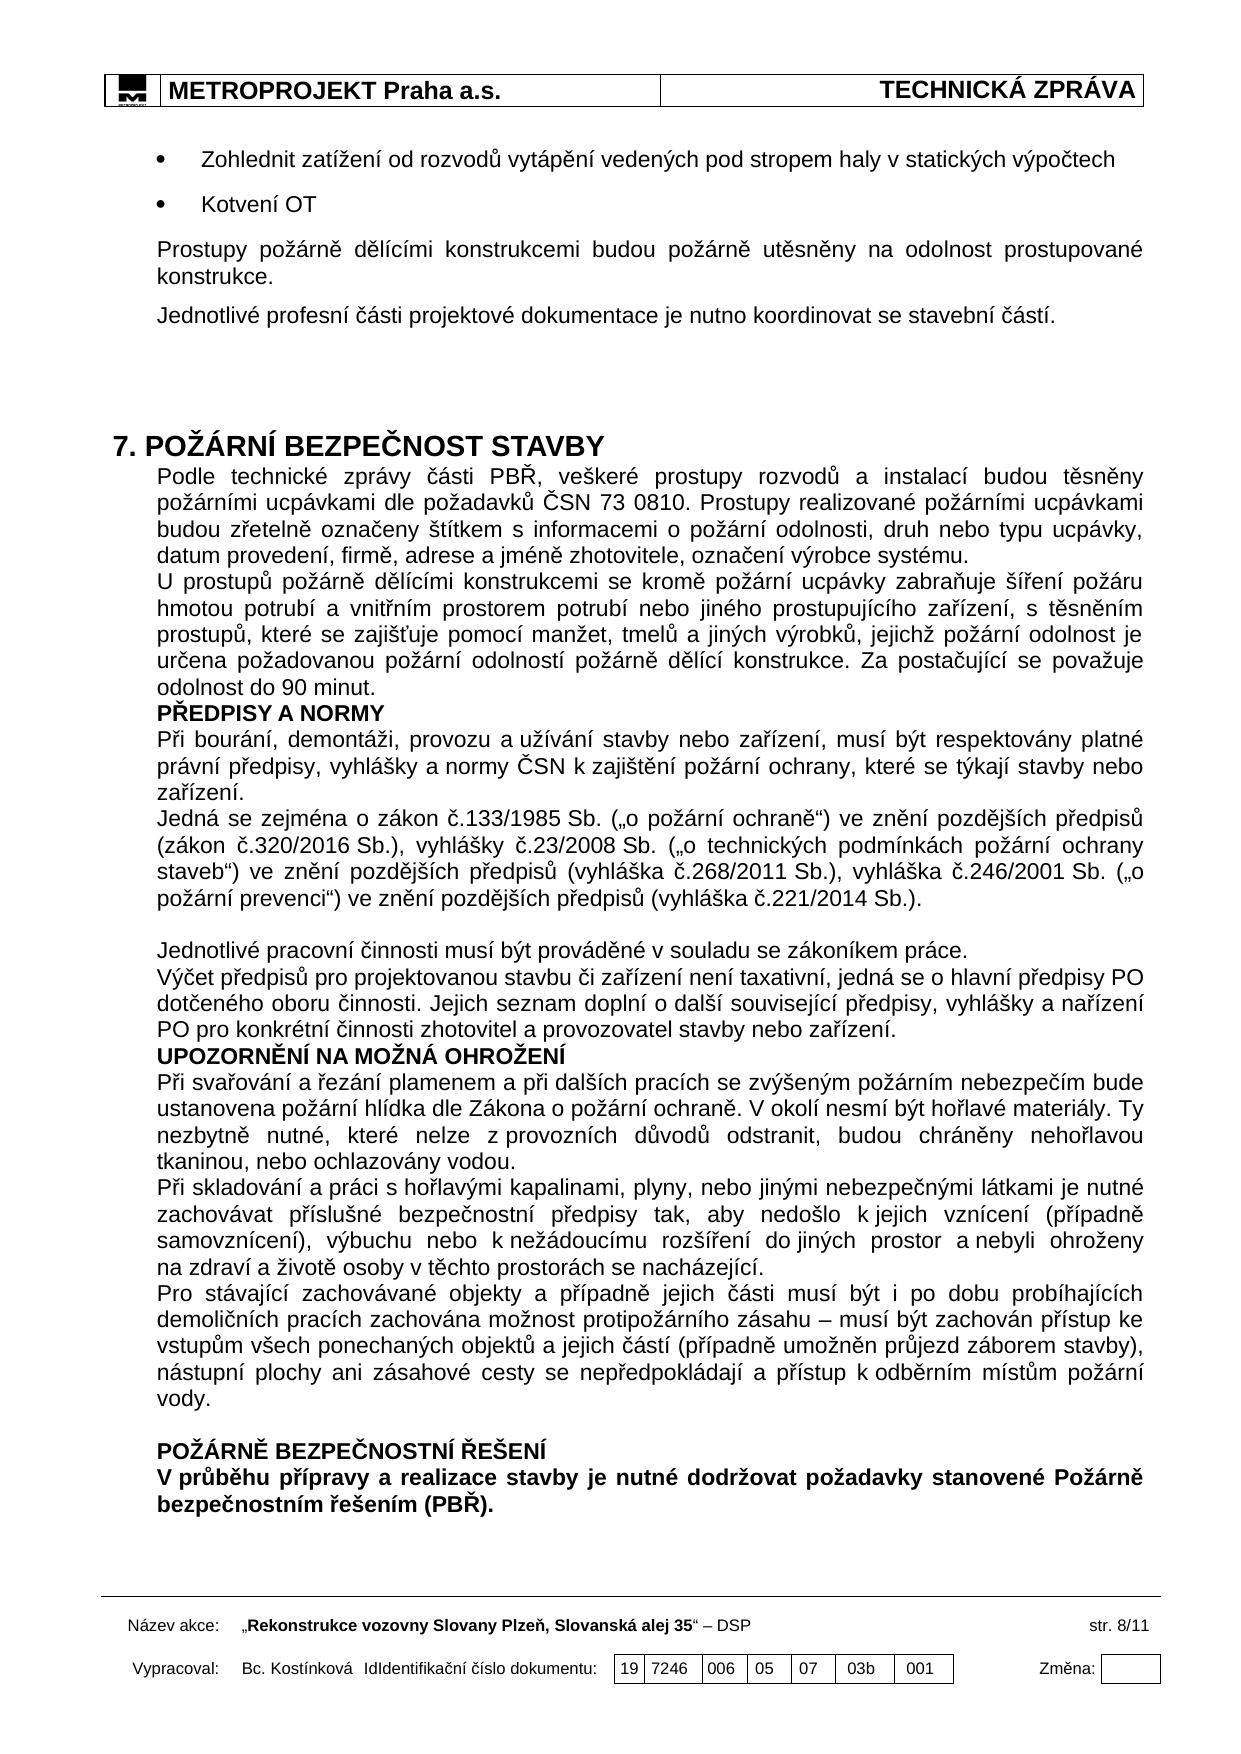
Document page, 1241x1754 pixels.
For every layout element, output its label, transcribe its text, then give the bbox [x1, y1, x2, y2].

list Zohlednit zatížení od rozvodů vytápění vedených pod stropem haly v statických výpočtech [157, 146, 1144, 172]
picture [118, 75, 147, 106]
text Podle technické zprávy části PBŘ, veškeré prostupy rozvodů a instalací budou těsněny požárními ucpávkami dle požadavků ČSN 73 0810. Prostupy realizované požárními ucpávkami budou zřetelně označeny štítkem s informacemi o požární odolnosti, druh nebo typu ucpávky, datum provedení, firmě, adrese a jméně zhotovitele, označení výrobce systému. [157, 463, 1144, 568]
text Jednotlivé profesní části projektové dokumentace je nutno koordinovat se stavební částí. [157, 302, 1144, 328]
text Při bourání, demontáži, provozu a užívání stavby nebo zařízení, musí být respektovány platné právní předpisy, vyhlášky a normy ČSN k zajištění požární ochrany, které se týkají stavby nebo zařízení. [157, 726, 1144, 805]
list Požární bezpečnost stavby [112, 429, 1144, 463]
text Prostupy požárně dělícími konstrukcemi budou požárně utěsněny na odolnost prostupované konstrukce. [157, 236, 1144, 289]
list Kotvení OT [157, 191, 1144, 218]
text Výčet předpisů pro projektovanou stavbu či zařízení není taxativní, jedná se o hlavní předpisy PO dotčeného oboru činnosti. Jejich seznam doplní o další související předpisy, vyhlášky a nařízení PO pro konkrétní činnosti zhotovitel a provozovatel stavby nebo zařízení. [157, 963, 1144, 1043]
text PŘEDPISY A NORMY [157, 700, 1144, 726]
text U prostupů požárně dělícími konstrukcemi se kromě požární ucpávky zabraňuje šíření požáru hmotou potrubí a vnitřním prostorem potrubí nebo jiného prostupujícího zařízení, s těsněním prostupů, které se zajišťuje pomocí manžet, tmelů a jiných výrobků, jejichž požární odolnost je určena požadovanou požární odolností požárně dělící konstrukce. Za postačující se považuje odolnost do 90 minut. [157, 568, 1144, 700]
text Jedná se zejména o zákon č.133/1985 Sb. („o požární ochraně“) ve znění pozdějších předpisů (zákon č.320/2016 Sb.), vyhlášky č.23/2008 Sb. („o technických podmínkách požární ochrany staveb“) ve znění pozdějších předpisů (vyhláška č.268/2011 Sb.), vyhláška č.246/2001 Sb. („o požární prevenci“) ve znění pozdějších předpisů (vyhláška č.221/2014 Sb.). [157, 805, 1144, 911]
text Jednotlivé pracovní činnosti musí být prováděné v souladu se zákoníkem práce. [157, 937, 1144, 963]
text Pro stávající zachovávané objekty a případně jejich části musí být i po dobu probíhajících demoličních pracích zachována možnost protipožárního zásahu – musí být zachován přístup ke vstupům všech ponechaných objektů a jejich částí (případně umožněn průjezd záborem stavby), nástupní plochy ani zásahové cesty se nepředpokládají a přístup k odběrním místům požární vody. [157, 1280, 1144, 1412]
text V průběhu přípravy a realizace stavby je nutné dodržovat požadavky stanovené Požárně bezpečnostním řešením (PBŘ). [157, 1464, 1144, 1517]
text POŽÁRNĚ BEZPEČNOSTNÍ ŘEŠENÍ [157, 1438, 1144, 1464]
text Při svařování a řezání plamenem a při dalších pracích se zvýšeným požárním nebezpečím bude ustanovena požární hlídka dle Zákona o požární ochraně. V okolí nesmí být hořlavé materiály. Ty nezbytně nutné, které nelze z provozních důvodů odstranit, budou chráněny nehořlavou tkaninou, nebo ochlazovány vodou. [157, 1069, 1144, 1174]
text UPOZORNĚNÍ NA MOŽNÁ OHROŽENÍ [157, 1043, 1144, 1069]
text Při skladování a práci s hořlavými kapalinami, plyny, nebo jinými nebezpečnými látkami je nutné zachovávat příslušné bezpečnostní předpisy tak, aby nedošlo k jejich vznícení (případně samovznícení), výbuchu nebo k nežádoucímu rozšíření do jiných prostor a nebyli ohroženy na zdraví a životě osoby v těchto prostorách se nacházející. [157, 1174, 1144, 1280]
